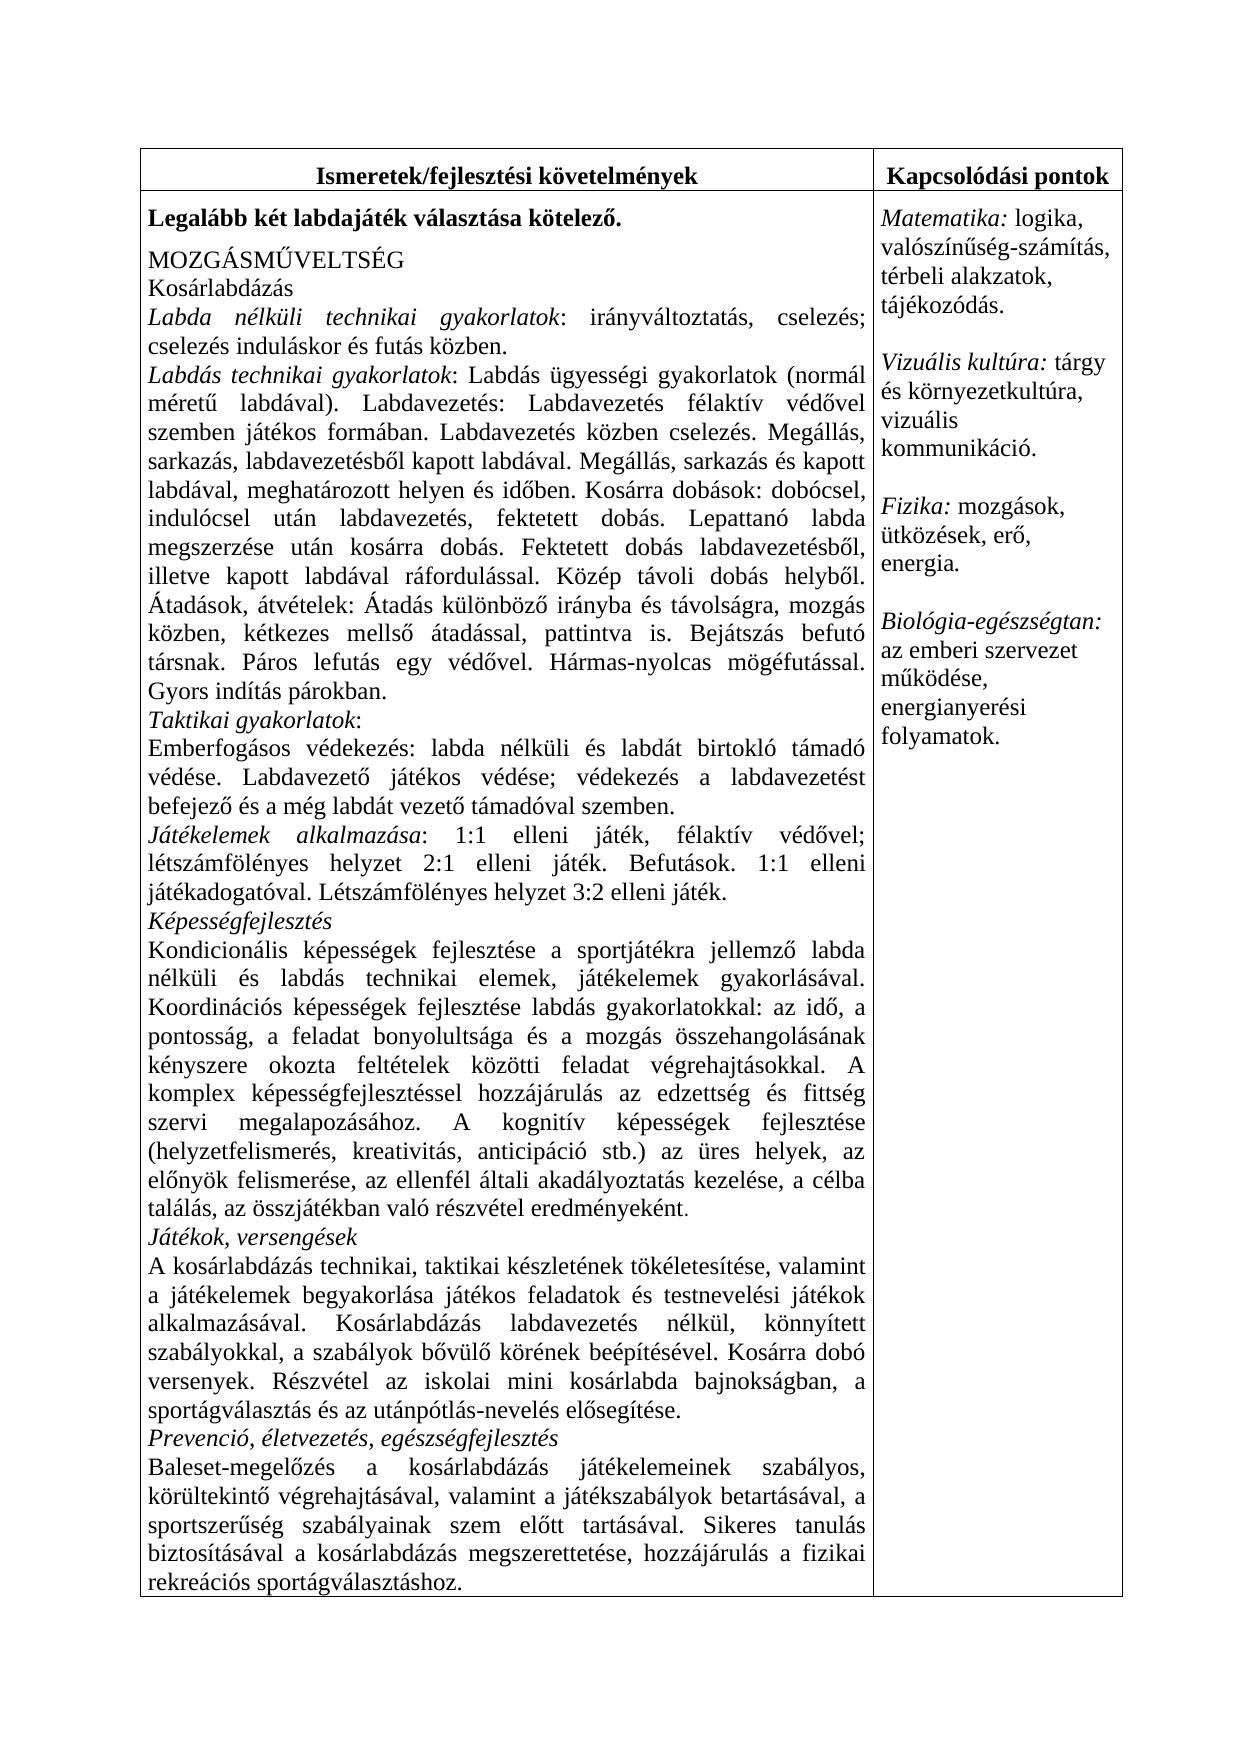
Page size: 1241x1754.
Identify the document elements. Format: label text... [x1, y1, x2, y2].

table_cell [141, 191, 873, 1596]
table_header Ismeretek/fejlesztési követelmények [141, 149, 873, 190]
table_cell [874, 191, 1122, 1596]
table_header Kapcsolódási pontok [874, 149, 1122, 190]
